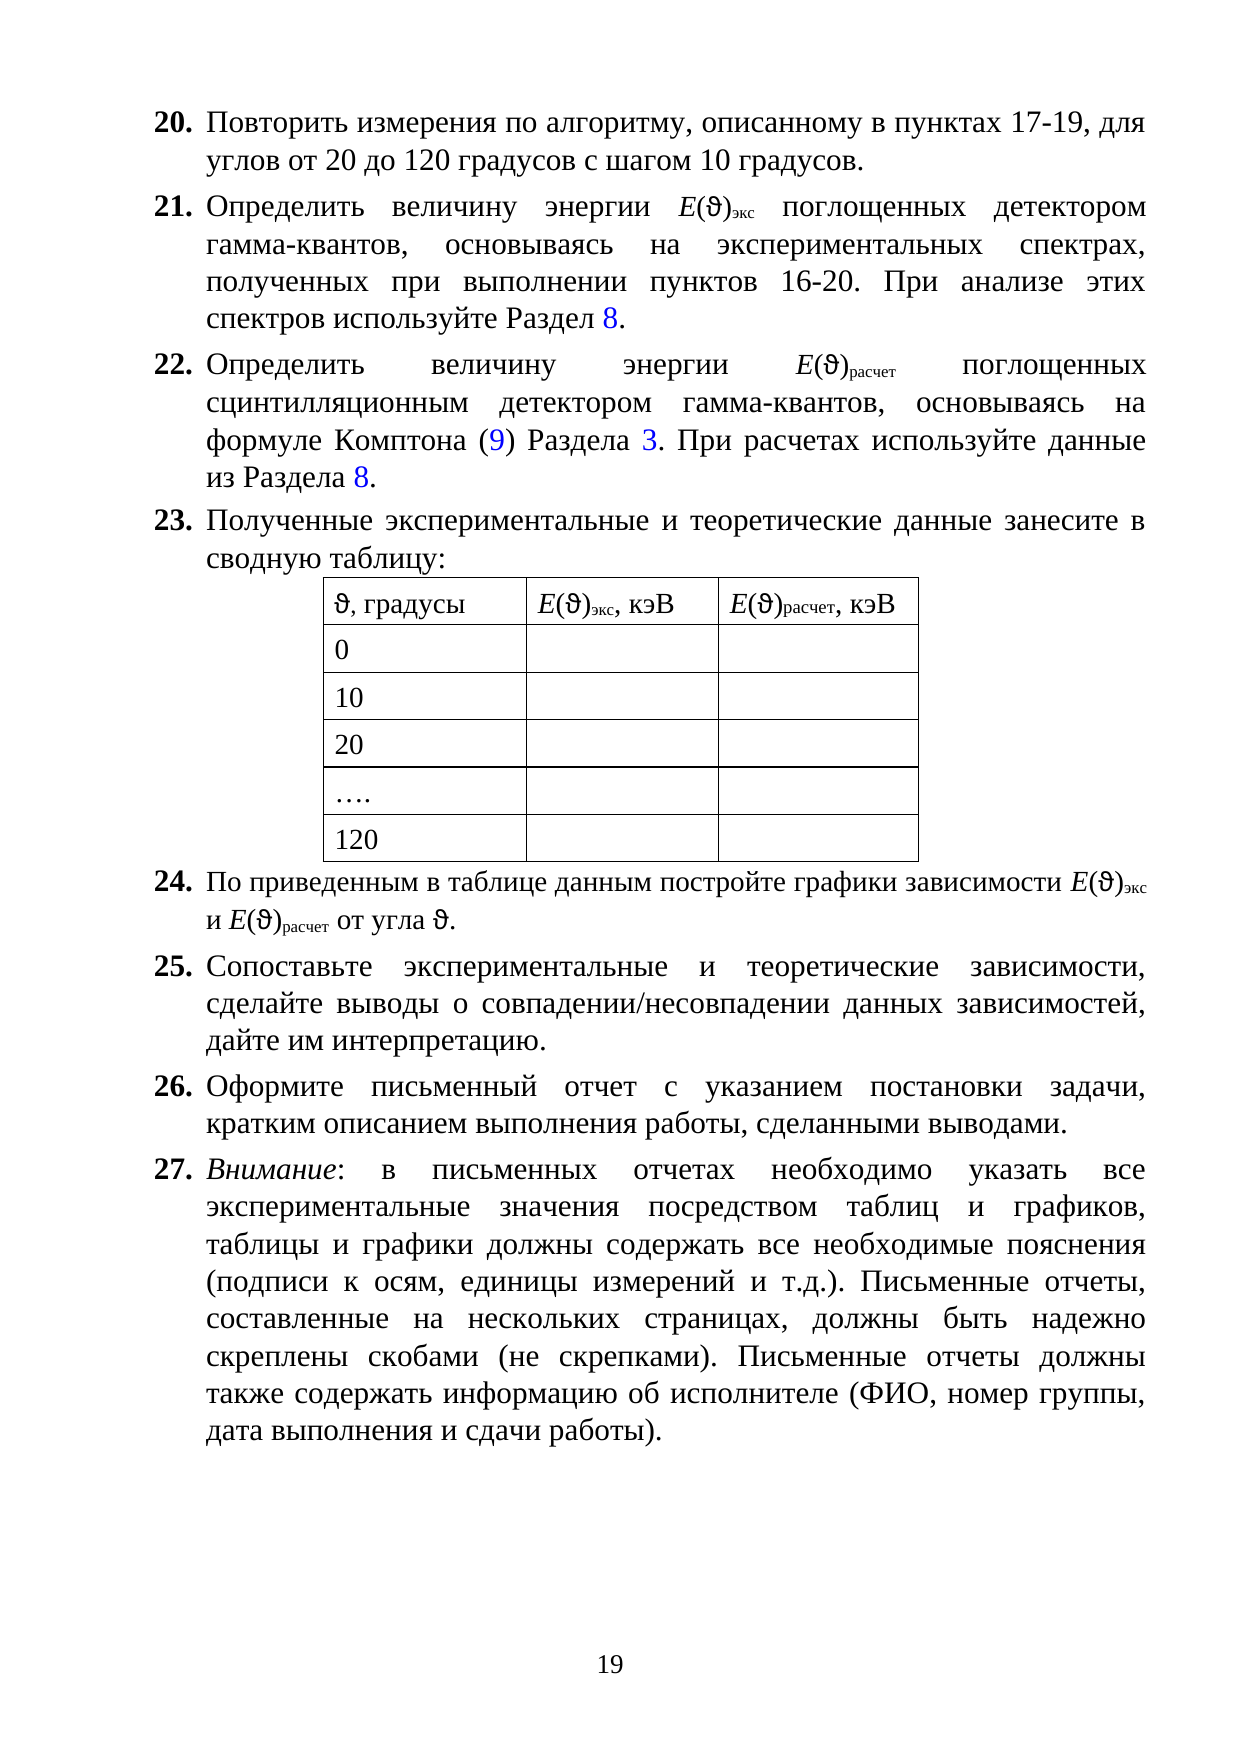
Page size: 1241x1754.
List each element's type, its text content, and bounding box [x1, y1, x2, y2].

list По приведенным в таблице данным постройте графики зависимости Е(ϑ)экс и Е(ϑ)расчет от угла ϑ. [154, 862, 1147, 937]
table_cell 20 [324, 720, 526, 766]
table_cell [719, 720, 918, 766]
list Определить величину энергии Е(ϑ)экс поглощенных детектором гамма-квантов, основываясь на экспериментальных спектрах, полученных при выполнении пунктов 16-20. При анализе этих спектров используйте Раздел 8. [154, 187, 1147, 336]
table_cell 10 [324, 673, 526, 719]
table_header ϑ, градусы [324, 578, 526, 624]
table_cell [719, 768, 918, 814]
table_cell [719, 815, 918, 861]
table_cell [719, 625, 918, 672]
table_cell [527, 673, 718, 719]
table_cell [719, 673, 918, 719]
table_cell [527, 815, 718, 861]
table_cell [527, 720, 718, 766]
list Повторить измерения по алгоритму, описанному в пунктах 17-19, для углов от 20 до 120 градусов с шагом 10 градусов. [154, 104, 1147, 177]
list Внимание: в письменных отчетах необходимо указать все экспериментальные значения посредством таблиц и графиков, таблицы и графики должны содержать все необходимые пояснения (подписи к осям, единицы измерений и т.д.). Письменные отчеты, составленные на нескольких страницах, должны быть надежно скреплены скобами (не скрепками). Письменные отчеты должны также содержать информацию об исполнителе (ФИО, номер группы, дата выполнения и сдачи работы). [154, 1150, 1147, 1447]
list Сопоставьте экспериментальные и теоретические зависимости, сделайте выводы о совпадении/несовпадении данных зависимостей, дайте им интерпретацию. [154, 947, 1147, 1057]
table_cell …. [324, 768, 526, 814]
table_cell 120 [324, 815, 526, 861]
table_header Е(ϑ)расчет, кэВ [719, 578, 918, 624]
list Оформите письменный отчет с указанием постановки задачи, кратким описанием выполнения работы, сделанными выводами. [154, 1067, 1147, 1141]
table_cell 0 [324, 625, 526, 672]
list Полученные экспериментальные и теоретические данные занесите в сводную таблицу: [154, 502, 1147, 575]
list Определить величину энергии Е(ϑ)расчет поглощенных сцинтилляционным детектором гамма-квантов, основываясь на формуле Комптона (9) Раздела 3. При расчетах используйте данные из Раздела 8. [154, 345, 1147, 494]
table_cell [527, 768, 718, 814]
table_cell [527, 625, 718, 672]
table_header Е(ϑ)экс, кэВ [527, 578, 718, 624]
